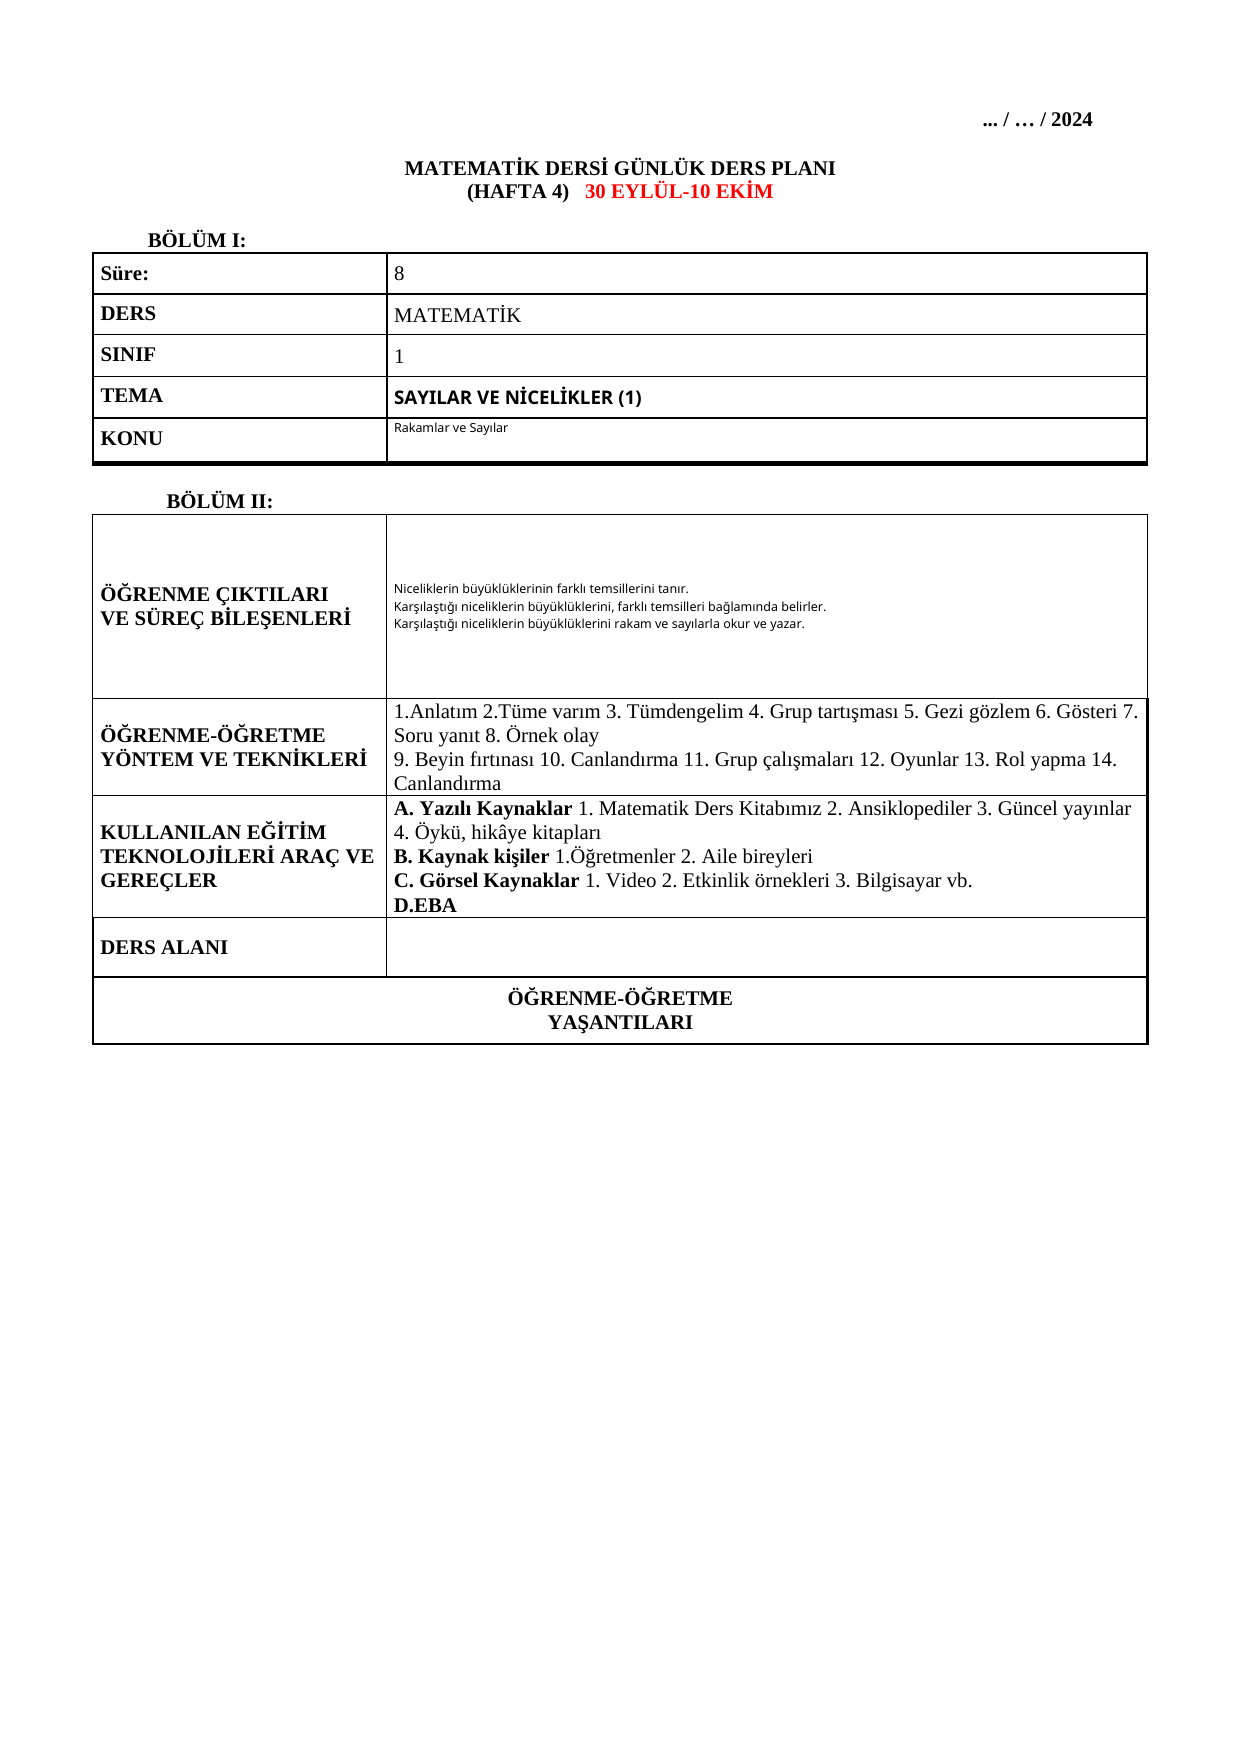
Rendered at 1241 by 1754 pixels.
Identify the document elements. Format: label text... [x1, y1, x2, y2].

table_header 8 [388, 254, 1146, 293]
table_cell DERS ALANI [94, 918, 386, 976]
text ... / … / 2024 [148, 107, 1093, 131]
table_header ÖĞRENME ÇIKTILARI VE SÜREÇ BİLEŞENLERİ [93, 515, 386, 698]
text BÖLÜM II: [148, 489, 1093, 513]
table_cell TEMA [94, 377, 386, 417]
table_cell ÖĞRENME-ÖĞRETME YÖNTEM VE TEKNİKLERİ [93, 699, 386, 795]
table_cell [387, 918, 1146, 976]
text (HAFTA 4) 30 EYLÜL-10 EKİM [148, 179, 1093, 203]
table_cell 1 [388, 335, 1146, 376]
text MATEMATİK DERSİ GÜNLÜK DERS PLANI [148, 155, 1093, 179]
table_cell DERS [94, 295, 386, 334]
table_cell ÖĞRENME-ÖĞRETME YAŞANTILARI [94, 978, 1146, 1043]
table_cell SINIF [94, 335, 386, 376]
table_header Süre: [94, 254, 386, 293]
table_cell A. Yazılı Kaynaklar 1. Matematik Ders Kitabımız 2. Ansiklopediler 3. Güncel yayınlar 4. Öykü, hikâye kitapları B. Kaynak kişiler 1.Öğretmenler 2. Aile bireyleri C. Görsel Kaynaklar 1. Video 2. Etkinlik örnekleri 3. Bilgisayar vb. D.EBA [387, 796, 1146, 917]
text BÖLÜM I: [148, 228, 1093, 252]
table_cell Rakamlar ve Sayılar [388, 419, 1146, 461]
table_cell KONU [94, 419, 386, 461]
table_header Niceliklerin büyüklüklerinin farklı temsillerini tanır. Karşılaştığı niceliklerin büyüklüklerini, farklı temsilleri bağlamında belirler. Karşılaştığı niceliklerin büyüklüklerini rakam ve sayılarla okur ve yazar. [387, 515, 1147, 698]
table_cell KULLANILAN EĞİTİM TEKNOLOJİLERİ ARAÇ VE GEREÇLER [93, 796, 386, 917]
table_cell SAYILAR VE NİCELİKLER (1) [388, 377, 1146, 417]
table_cell 1.Anlatım 2.Tüme varım 3. Tümdengelim 4. Grup tartışması 5. Gezi gözlem 6. Gösteri 7. Soru yanıt 8. Örnek olay 9. Beyin fırtınası 10. Canlandırma 11. Grup çalışmaları 12. Oyunlar 13. Rol yapma 14. Canlandırma [387, 699, 1146, 795]
table_cell MATEMATİK [388, 295, 1146, 334]
